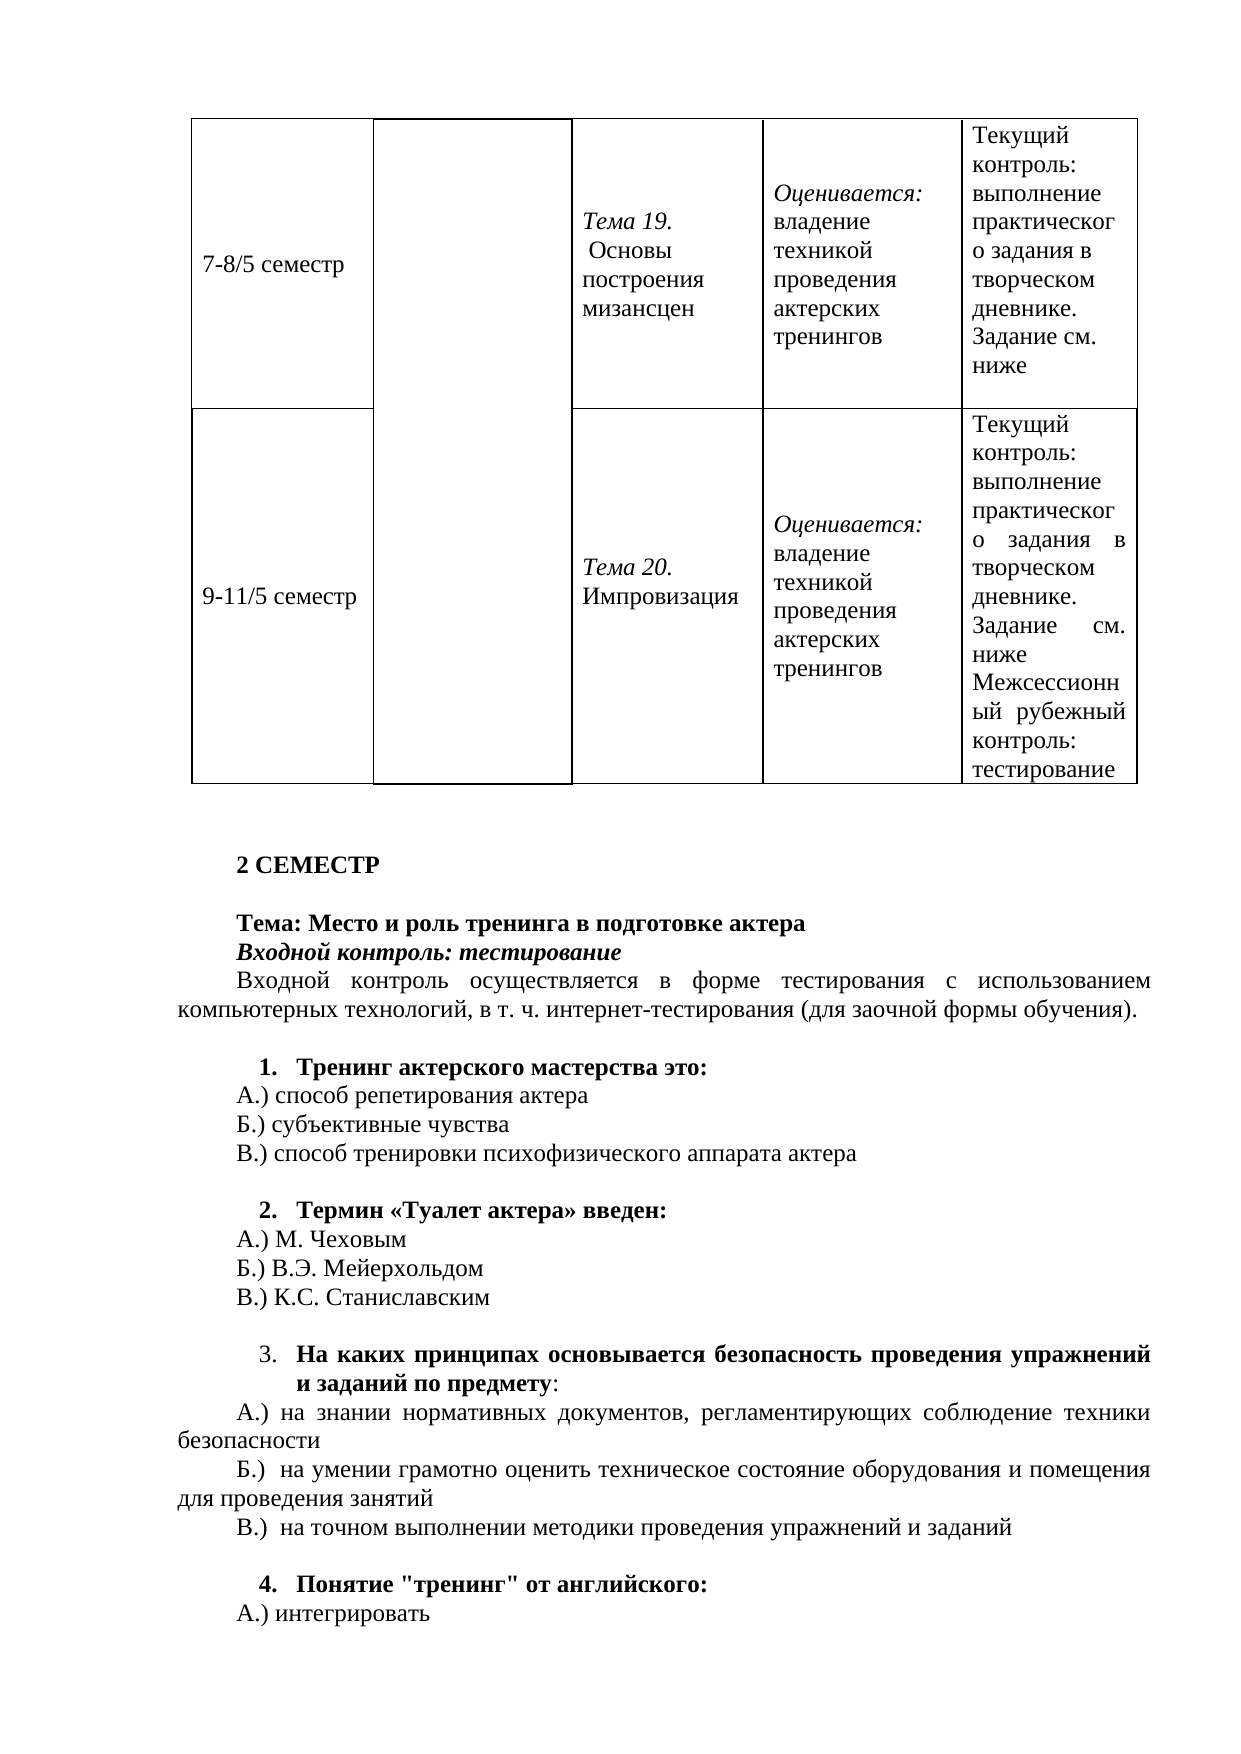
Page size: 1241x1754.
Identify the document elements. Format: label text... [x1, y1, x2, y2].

table_cell 9-11/5 семестр [193, 409, 373, 782]
text Входной контроль осуществляется в форме тестирования с использованием компьютерных технологий, в т. ч. интернет-тестирования (для заочной формы обучения). [177, 966, 1152, 1023]
text В.) К.С. Станиславским [177, 1282, 1152, 1311]
list Понятие "тренинг" от английского: [258, 1569, 1152, 1598]
text А.) способ репетирования актера [177, 1081, 1152, 1109]
text Входной контроль: тестирование [177, 937, 1152, 966]
text Тема: Место и роль тренинга в подготовке актера [177, 908, 1152, 937]
text В.) на точном выполнении методики проведения упражнений и заданий [177, 1512, 1152, 1541]
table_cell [962, 119, 1137, 408]
list Тренинг актерского мастерства это: [258, 1052, 1152, 1081]
text А.) интегрировать [177, 1598, 1152, 1627]
text А.) на знании нормативных документов, регламентирующих соблюдение техники безопасности [177, 1397, 1152, 1454]
text Б.) субъективные чувства [177, 1109, 1152, 1138]
list На каких принципах основывается безопасность проведения упражнений и заданий по предмету: [258, 1339, 1152, 1397]
table_cell Тема 20. Импровизация [573, 409, 762, 782]
table_cell Тема 19. Основы построения мизансцен [573, 119, 763, 408]
text 2 СЕМЕСТР [177, 851, 1152, 879]
list Термин «Туалет актера» введен: [258, 1196, 1152, 1224]
text Б.) В.Э. Мейерхольдом [177, 1253, 1152, 1282]
text Б.) на умении грамотно оценить техническое состояние оборудования и помещения для проведения занятий [177, 1454, 1152, 1512]
table_cell Текущий контроль: выполнение практического задания в творческом дневнике. Задание см. ниже Межсессионный рубежный контроль: тестирование [963, 409, 1136, 782]
table_cell Оценивается: владение техникой проведения актерских тренингов [764, 409, 961, 782]
text В.) способ тренировки психофизического аппарата актера [177, 1138, 1152, 1167]
text А.) М. Чеховым [177, 1224, 1152, 1253]
table_cell Оценивается: владение техникой проведения актерских тренингов [763, 119, 962, 408]
table_cell 7-8/5 семестр [192, 119, 373, 408]
